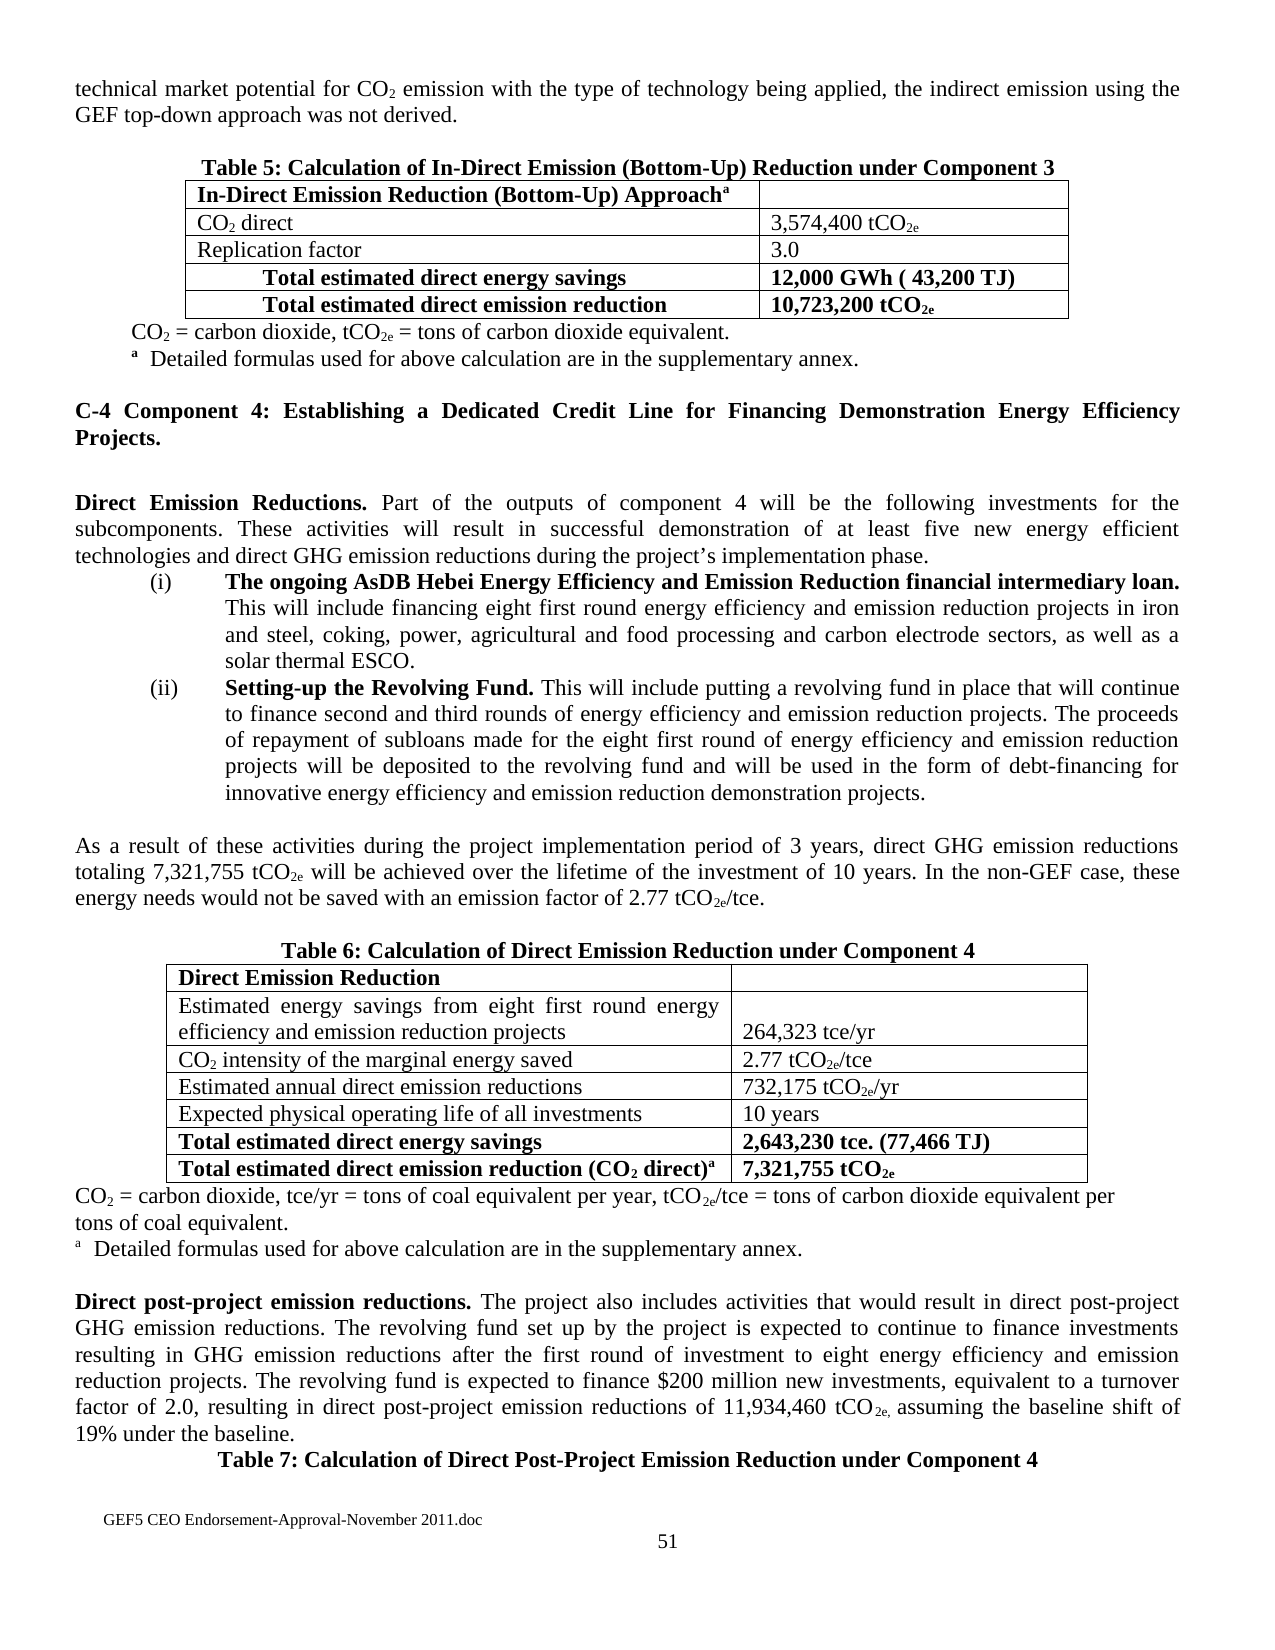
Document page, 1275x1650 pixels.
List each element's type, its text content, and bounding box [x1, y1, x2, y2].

table_cell 732,175 tCO2e/yr [732, 1073, 1087, 1099]
table_cell CO2 direct [186, 209, 759, 235]
table_cell 7,321,755 tCO2e [732, 1155, 1087, 1182]
table_cell Estimated annual direct emission reductions [167, 1073, 731, 1099]
table_cell Expected physical operating life of all investments [167, 1100, 731, 1127]
text a Detailed formulas used for above calculation are in the supplementary annex. [75, 1235, 1116, 1262]
text CO2 = carbon dioxide, tCO2e = tons of carbon dioxide equivalent. [131, 318, 1181, 345]
table_cell Total estimated direct energy savings [186, 264, 759, 290]
table_cell Total estimated direct emission reduction [186, 291, 759, 317]
list The ongoing AsDB Hebei Energy Efficiency and Emission Reduction financial intermediary loan. This will include financing eight first round energy efficiency and emission reduction projects in iron and steel, coking, power, agricultural and food processing and carbon electrode sectors, as well as a solar thermal ESCO. [150, 568, 1181, 673]
text Table 5: Calculation of In-Direct Emission (Bottom-Up) Reduction under Component 3 [75, 154, 1181, 180]
text Table 6: Calculation of Direct Emission Reduction under Component 4 [75, 937, 1181, 963]
table_cell 3,574,400 tCO2e [760, 209, 1068, 235]
list Setting-up the Revolving Fund. This will include putting a revolving fund in place that will continue to finance second and third rounds of energy efficiency and emission reduction projects. The proceeds of repayment of subloans made for the eight first round of energy efficiency and emission reduction projects will be deposited to the revolving fund and will be used in the form of debt-financing for innovative energy efficiency and emission reduction demonstration projects. [150, 673, 1181, 805]
table_cell 10,723,200 tCO2e [760, 291, 1068, 317]
table_cell Replication factor [186, 236, 759, 263]
table_header [760, 181, 1068, 208]
text As a result of these activities during the project implementation period of 3 years, direct GHG emission reductions totaling 7,321,755 tCO2e will be achieved over the lifetime of the investment of 10 years. In the non-GEF case, these energy needs would not be saved with an emission factor of 2.77 tCO2e/tce. [75, 832, 1181, 911]
text Direct Emission Reductions. Part of the outputs of component 4 will be the following investments for the subcomponents. These activities will result in successful demonstration of at least five new energy efficient technologies and direct GHG emission reductions during the project’s implementation phase. [75, 489, 1181, 568]
table_cell 264,323 tce/yr [732, 992, 1087, 1044]
table_header Direct Emission Reduction [167, 965, 731, 991]
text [75, 75, 1181, 128]
table_cell CO2 intensity of the marginal energy saved [167, 1046, 731, 1072]
table_cell 12,000 GWh ( 43,200 TJ) [760, 264, 1068, 290]
table_header [732, 965, 1087, 991]
table_cell Estimated energy savings from eight first round energy efficiency and emission reduction projects [167, 992, 731, 1044]
table_cell 2,643,230 tce. (77,466 TJ) [732, 1128, 1087, 1154]
table_header In-Direct Emission Reduction (Bottom-Up) Approacha [186, 181, 759, 208]
text Direct post-project emission reductions. The project also includes activities that would result in direct post-project GHG emission reductions. The revolving fund set up by the project is expected to continue to finance investments resulting in GHG emission reductions after the first round of investment to eight energy efficiency and emission reduction projects. The revolving fund is expected to finance $200 million new investments, equivalent to a turnover factor of 2.0, resulting in direct post-project emission reductions of 11,934,460 tCO2e, assuming the baseline shift of 19% under the baseline. [75, 1288, 1181, 1446]
list C-4 Component 4: Establishing a Dedicated Credit Line for Financing Demonstration Energy Efficiency Projects. [75, 397, 1181, 450]
text Table 7: Calculation of Direct Post-Project Emission Reduction under Component 4 [75, 1446, 1181, 1472]
table_cell 2.77 tCO2e/tce [732, 1046, 1087, 1072]
text a Detailed formulas used for above calculation are in the supplementary annex. [131, 345, 1181, 371]
text CO2 = carbon dioxide, tce/yr = tons of coal equivalent per year, tCO2e/tce = tons of carbon dioxide equivalent per tons of coal equivalent. [75, 1183, 1116, 1235]
table_cell 10 years [732, 1100, 1087, 1127]
table_cell Total estimated direct energy savings [167, 1128, 731, 1154]
table_cell Total estimated direct emission reduction (CO2 direct)a [167, 1155, 731, 1182]
table_cell 3.0 [760, 236, 1068, 263]
